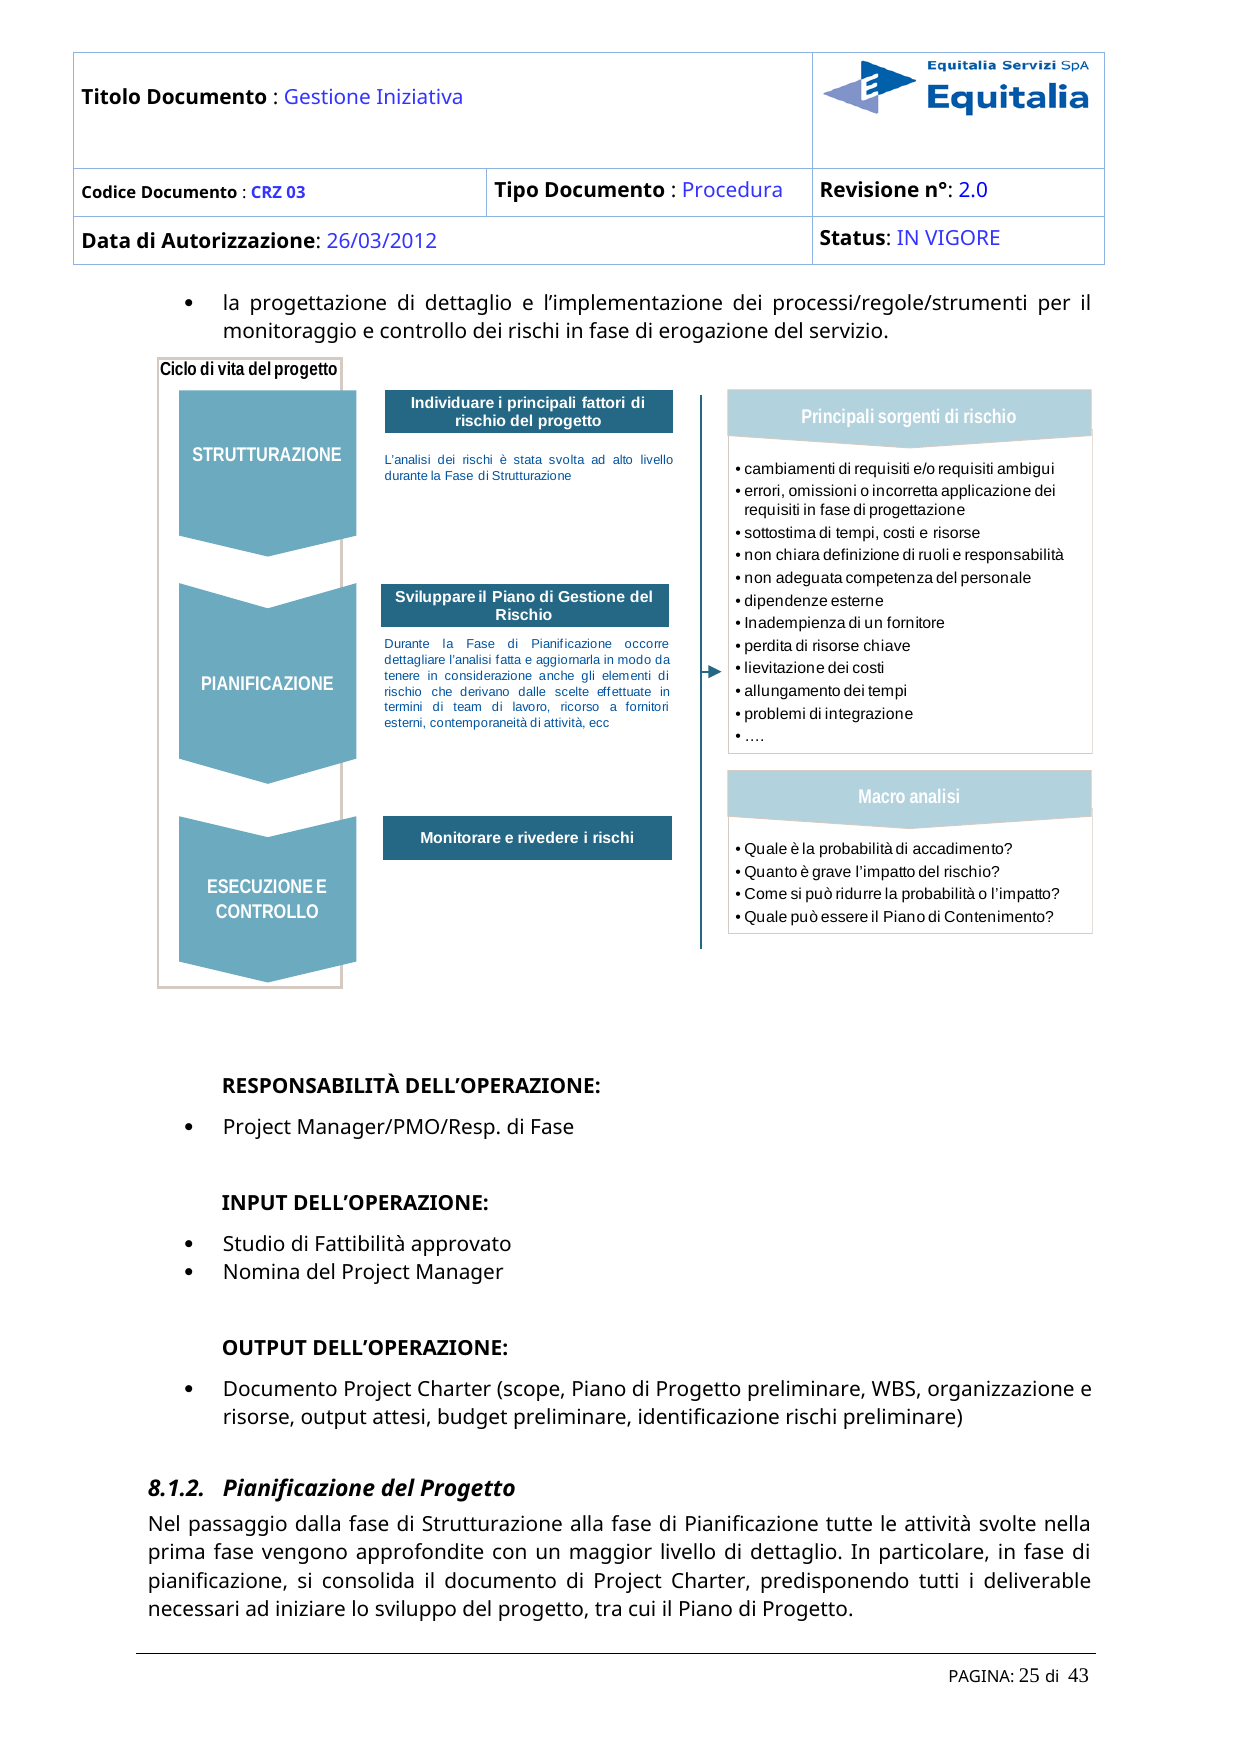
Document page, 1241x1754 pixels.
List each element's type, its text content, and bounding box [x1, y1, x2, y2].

list Studio di Fattibilità approvato [185, 1229, 1092, 1257]
text Nel passaggio dalla fase di Strutturazione alla fase di Pianificazione tutte le attività svolte nella prima fase vengono approfondite con un maggior livello di dettaglio. In particolare, in fase di pianificazione, si consolida il documento di Project Charter, predisponendo tutti i deliverable necessari ad iniziare lo sviluppo del progetto, tra cui il Piano di Progetto. [148, 1509, 1092, 1623]
list Project Manager/PMO/Resp. di Fase [185, 1112, 1092, 1141]
text Output dell’operazione: [222, 1333, 1092, 1361]
list Documento Project Charter (scope, Piano di Progetto preliminare, WBS, organizzazione e risorse, output attesi, budget preliminare, identificazione rischi preliminare) [185, 1374, 1092, 1431]
text INput dell’operazione: [222, 1188, 1092, 1216]
picture [819, 53, 1098, 121]
list la progettazione di dettaglio e l’implementazione dei processi/regole/strumenti per il monitoraggio e controllo dei rischi in fase di erogazione del servizio. [185, 288, 1092, 345]
list Nomina del Project Manager [185, 1257, 1092, 1286]
subtitle Pianificazione del Progetto [148, 1472, 1092, 1503]
text Responsabilità dell’operazione: [222, 1071, 1092, 1100]
